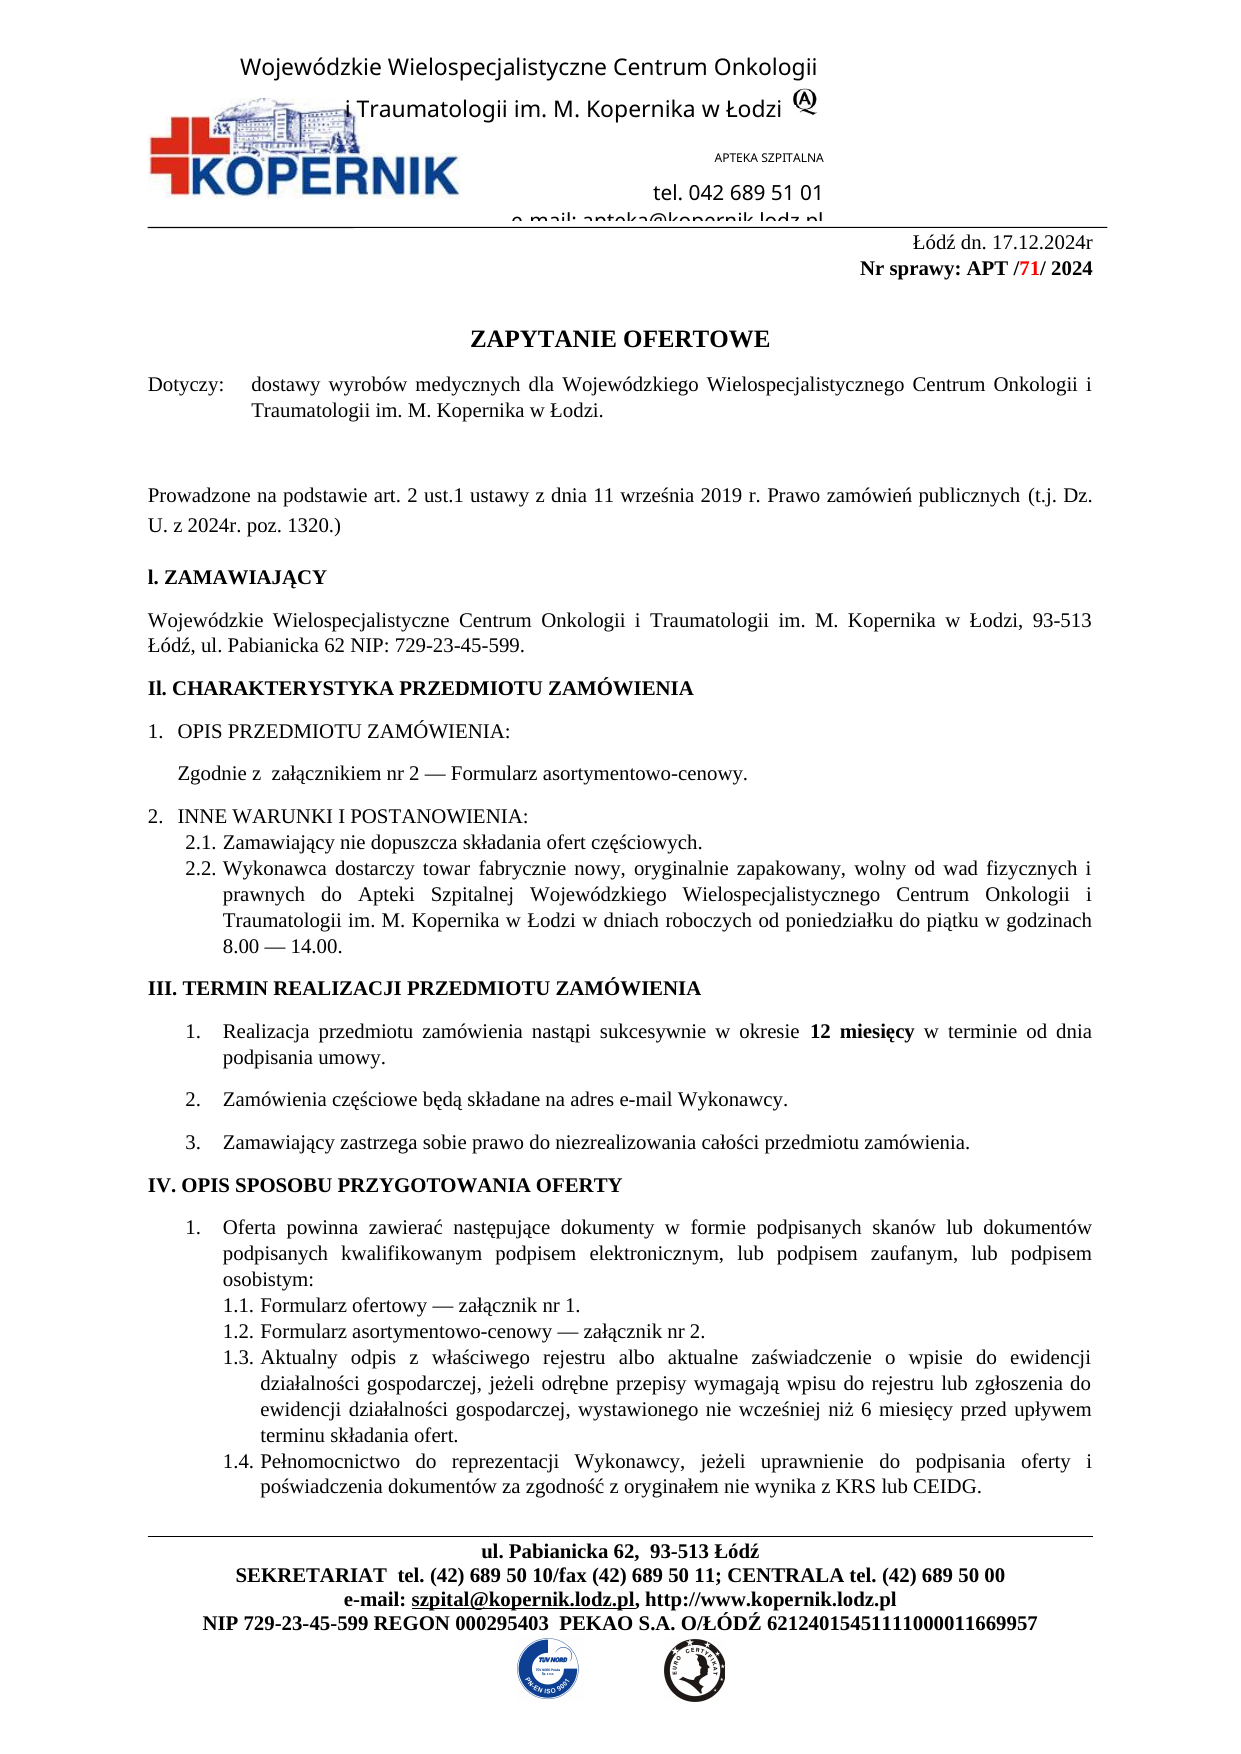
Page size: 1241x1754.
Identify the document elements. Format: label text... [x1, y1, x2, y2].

list Zamawiający nie dopuszcza składania ofert częściowych. [185, 830, 1093, 854]
list Zamawiający zastrzega sobie prawo do niezrealizowania całości przedmiotu zamówienia. [185, 1130, 1093, 1154]
picture [515, 1635, 584, 1702]
text l. ZAMAWIAJĄCY [148, 565, 1093, 589]
list Zamówienia częściowe będą składane na adres e-mail Wykonawcy. [185, 1087, 1093, 1111]
picture [664, 1638, 725, 1702]
text Wojewódzkie Wielospecjalistyczne Centrum Onkologii i Traumatologii im. M. Kopernika w Łodzi, 93-513 Łódź, ul. Pabianicka 62 NIP: 729-23-45-599. [148, 607, 1093, 657]
list Aktualny odpis z właściwego rejestru albo aktualne zaświadczenie o wpisie do ewidencji działalności gospodarczej, jeżeli odrębne przepisy wymagają wpisu do rejestru lub zgłoszenia do ewidencji działalności gospodarczej, wystawionego nie wcześniej niż 6 miesięcy przed upływem terminu składania ofert. [223, 1345, 1093, 1447]
list Formularz ofertowy — załącznik nr 1. [223, 1293, 1093, 1317]
text Łódź dn. 17.12.2024r [295, 72, 1093, 254]
text III. TERMIN REALIZACJI PRZEDMIOTU ZAMÓWIENIA [148, 976, 1093, 1000]
list INNE WARUNKI I POSTANOWIENIA: [148, 804, 1093, 828]
list Oferta powinna zawierać następujące dokumenty w formie podpisanych skanów lub dokumentów podpisanych kwalifikowanym podpisem elektronicznym, lub podpisem zaufanym, lub podpisem osobistym: [185, 1215, 1093, 1291]
list Formularz asortymentowo-cenowy — załącznik nr 2. [223, 1319, 1093, 1343]
picture [147, 98, 295, 199]
text ZAPYTANIE OFERTOWE [148, 324, 1093, 353]
list Wykonawca dostarczy towar fabrycznie nowy, oryginalnie zapakowany, wolny od wad fizycznych i prawnych do Apteki Szpitalnej Wojewódzkiego Wielospecjalistycznego Centrum Onkologii i Traumatologii im. M. Kopernika w Łodzi w dniach roboczych od poniedziałku do piątku w godzinach 8.00 — 14.00. [185, 856, 1093, 958]
picture [788, 82, 824, 118]
text Nr sprawy: APT /71/ 2024 [148, 256, 1093, 280]
list OPIS PRZEDMIOTU ZAMÓWIENIA: [148, 719, 1093, 743]
list Realizacja przedmiotu zamówienia nastąpi sukcesywnie w okresie 12 miesięcy w terminie od dnia podpisania umowy. [185, 1019, 1093, 1069]
text Prowadzone na podstawie art. 2 ust.1 ustawy z dnia 11 września 2019 r. Prawo zamówień publicznych (t.j. Dz. U. z 2024r. poz. 1320.) [148, 483, 1093, 538]
text Il. CHARAKTERYSTYKA PRZEDMIOTU ZAMÓWIENIA [148, 676, 1093, 700]
text Zgodnie z załącznikiem nr 2 — Formularz asortymentowo-cenowy. [148, 761, 1093, 785]
text Dotyczy: dostawy wyrobów medycznych dla Wojewódzkiego Wielospecjalistycznego Centrum Onkologii i Traumatologii im. M. Kopernika w Łodzi. [148, 372, 1093, 422]
list Pełnomocnictwo do reprezentacji Wykonawcy, jeżeli uprawnienie do podpisania oferty i poświadczenia dokumentów za zgodność z oryginałem nie wynika z KRS lub CEIDG. [223, 1448, 1093, 1498]
text IV. OPIS SPOSOBU PRZYGOTOWANIA OFERTY [148, 1172, 1093, 1197]
